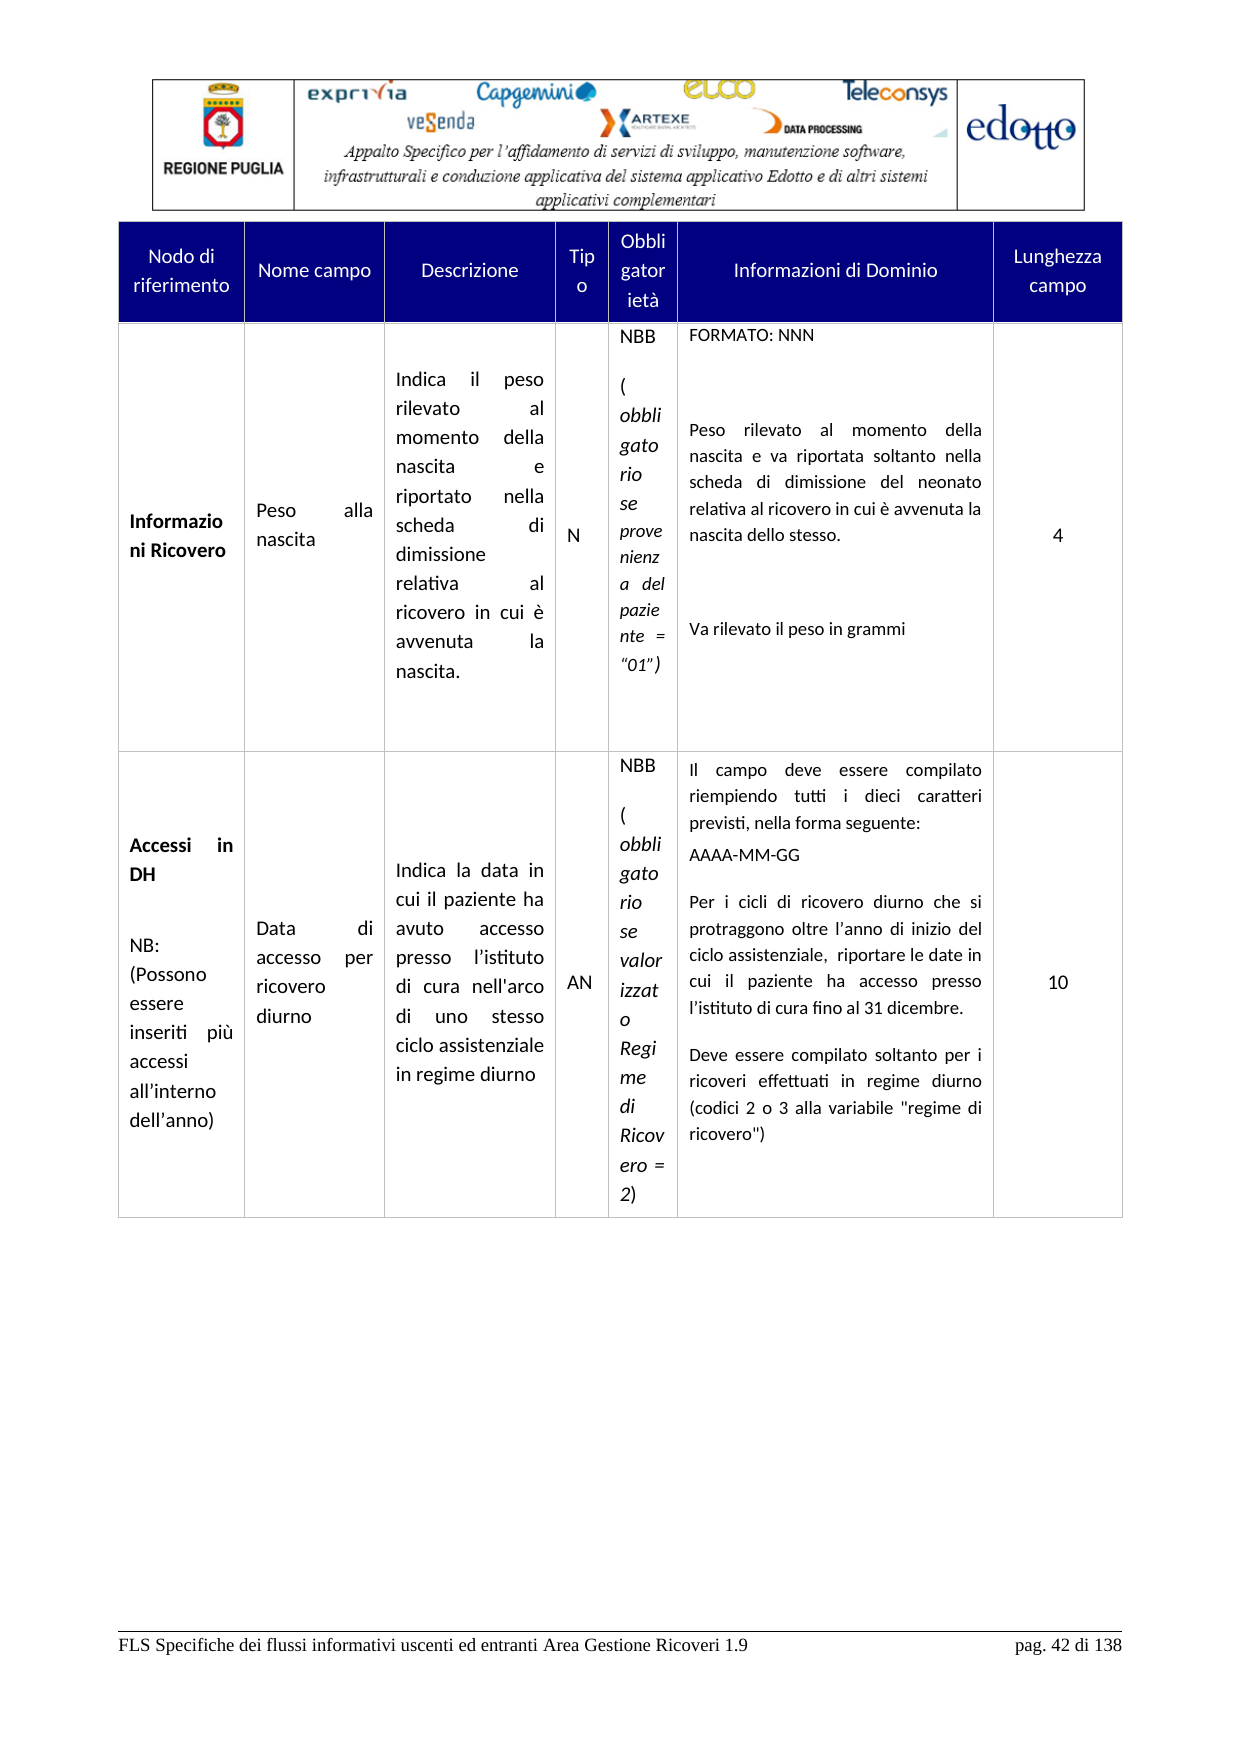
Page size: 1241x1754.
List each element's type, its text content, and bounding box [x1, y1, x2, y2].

table_cell NBB (obbligatorio se valorizzato Regime di Ricovero = 2) [609, 752, 677, 1217]
table_cell NBB (obbligatorio se provenienza del paziente = “01”) [609, 324, 677, 751]
table_cell Data di accesso per ricovero diurno [245, 752, 384, 1217]
table_header Nome campo [245, 222, 384, 322]
table_header Descrizione [385, 222, 555, 322]
table_cell AN [556, 752, 608, 1217]
table_cell N [556, 324, 608, 751]
table_header Obbligatorietà [609, 222, 677, 322]
picture [147, 73, 1093, 218]
table_cell Indica la data in cui il paziente ha avuto accesso presso l’istituto di cura nell'arco di uno stesso ciclo assistenziale in regime diurno [385, 752, 555, 1217]
table_header Lunghezza campo [994, 222, 1122, 322]
table_cell 10 [994, 752, 1122, 1217]
table_cell FORMATO: NNN Peso rilevato al momento della nascita e va riportata soltanto nella scheda di dimissione del neonato relativa al ricovero in cui è avvenuta la nascita dello stesso. Va rilevato il peso in grammi [678, 324, 993, 751]
table_cell Il campo deve essere compilato riempiendo tutti i dieci caratteri previsti, nella forma seguente: AAAA-MM-GG Per i cicli di ricovero diurno che si protraggono oltre l’anno di inizio del ciclo assistenziale, riportare le date in cui il paziente ha accesso presso l’istituto di cura fino al 31 dicembre. Deve essere compilato soltanto per i ricoveri effettuati in regime diurno (codici 2 o 3 alla variabile "regime di ricovero") [678, 752, 993, 1217]
table_header Nodo di riferimento [119, 222, 244, 322]
table_cell Indica il peso rilevato al momento della nascita e riportato nella scheda di dimissione relativa al ricovero in cui è avvenuta la nascita. [385, 324, 555, 751]
table_cell Informazioni Ricovero [119, 324, 244, 751]
table_cell Accessi in DH NB: (Possono essere inseriti più accessi all’interno dell’anno) [119, 752, 244, 1217]
table_header Informazioni di Dominio [678, 222, 993, 322]
table_cell 4 [994, 324, 1122, 751]
table_cell Peso alla nascita [245, 324, 384, 751]
table_header Tipo [556, 222, 608, 322]
